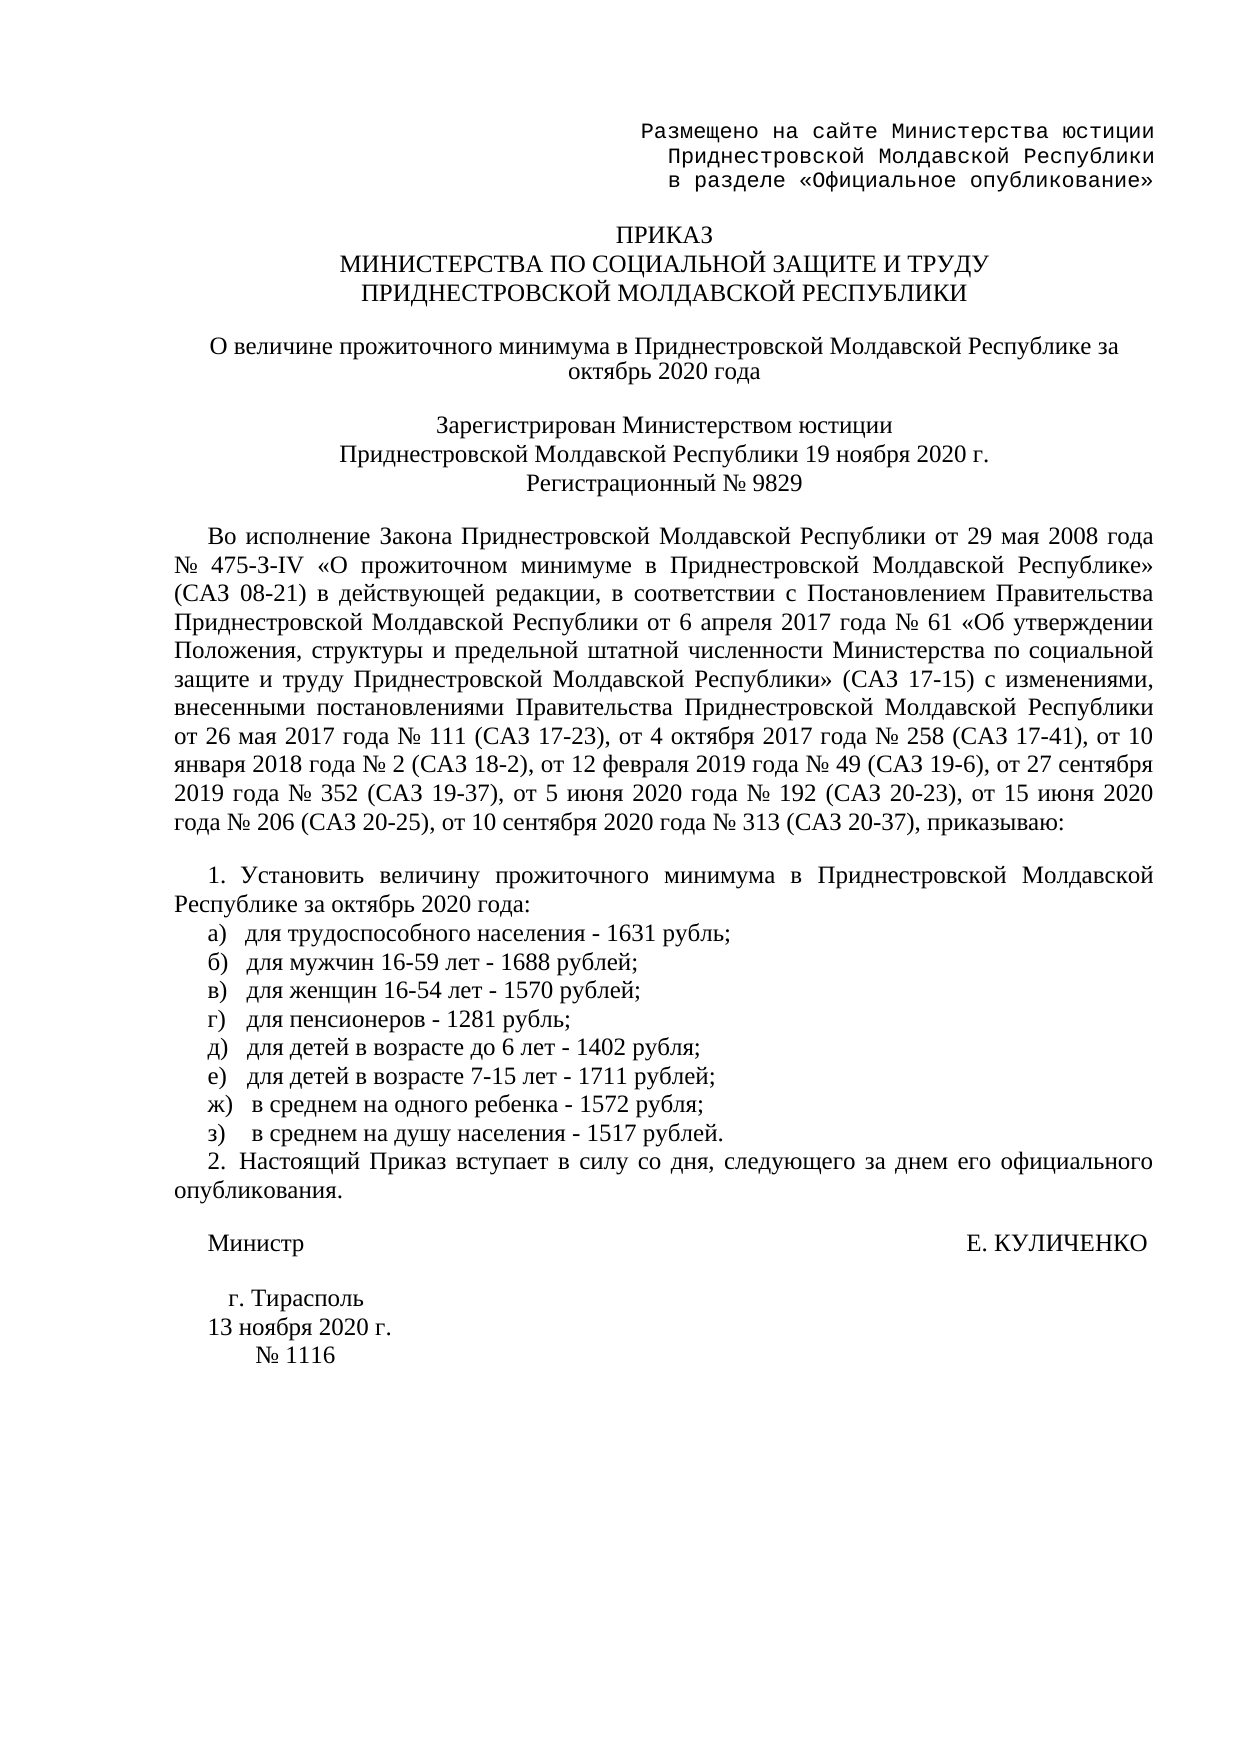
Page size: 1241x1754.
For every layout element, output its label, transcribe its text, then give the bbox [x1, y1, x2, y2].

text О величине прожиточного минимума в Приднестровской Молдавской Республике за [174, 334, 1154, 359]
text д) для детей в возрасте до 6 лет - 1402 рубля; [174, 1033, 1154, 1061]
text Размещено на сайте Министерства юстиции Приднестровской Молдавской Республики в разделе «Официальное опубликование» [641, 119, 1154, 192]
text МИНИСТЕРСТВА ПО СОЦИАЛЬНОЙ ЗАЩИТЕ И ТРУДУ ПРИДНЕСТРОВСКОЙ МОЛДАВСКОЙ РЕСПУБЛИКИ [174, 249, 1154, 307]
text Регистрационный № 9829 [174, 468, 1154, 497]
list Настоящий Приказ вступает в силу со дня, следующего за днем его официального опубликования. [174, 1147, 1154, 1204]
text 13 ноября 2020 г. [174, 1312, 1154, 1341]
text ж) в среднем на одного ребенка - 1572 рубля; [174, 1090, 1154, 1118]
text Зарегистрирован Министерством юстиции Приднестровской Молдавской Республики 19 ноября 2020 г. [174, 411, 1154, 468]
text в) для женщин 16-54 лет - 1570 рублей; [174, 976, 1154, 1004]
list Установить величину прожиточного минимума в Приднестровской Молдавской Республике за октябрь 2020 года: [174, 860, 1154, 918]
text № 1116 [255, 1341, 1154, 1369]
text Во исполнение Закона Приднестровской Молдавской Республики от 29 мая 2008 года № 475-З-IV «О прожиточном минимуме в Приднестровской Молдавской Республике» (САЗ 08-21) в действующей редакции, в соответствии с Постановлением Правительства Приднестровской Молдавской Республики от 6 апреля 2017 года № 61 «Об утверждении Положения, структуры и предельной штатной численности Министерства по социальной защите и труду Приднестровской Молдавской Республики» (САЗ 17-15) с изменениями, внесенными постановлениями Правительства Приднестровской Молдавской Республики от 26 мая 2017 года № 111 (САЗ 17-23), от 4 октября 2017 года № 258 (САЗ 17-41), от 10 января 2018 года № 2 (САЗ 18-2), от 12 февраля 2019 года № 49 (САЗ 19-6), от 27 сентября 2019 года № 352 (САЗ 19-37), от 5 июня 2020 года № 192 (САЗ 20-23), от 15 июня 2020 года № 206 (САЗ 20-25), от 10 сентября 2020 года № 313 (САЗ 20-37), приказываю: [174, 522, 1154, 836]
text октябрь 2020 года [174, 359, 1154, 384]
text б) для мужчин 16-59 лет - 1688 рублей; [174, 947, 1154, 976]
text е) для детей в возрасте 7-15 лет - 1711 рублей; [174, 1061, 1154, 1090]
text Министр Е. КУЛИЧЕНКО [174, 1232, 1154, 1257]
text г) для пенсионеров - 1281 рубль; [174, 1004, 1154, 1033]
text ПРИКАЗ [174, 221, 1154, 249]
text а) для трудоспособного населения - 1631 рубль; [174, 918, 1154, 947]
text г. Тирасполь [228, 1283, 1154, 1312]
text з) в среднем на душу населения - 1517 рублей. [174, 1118, 1154, 1147]
